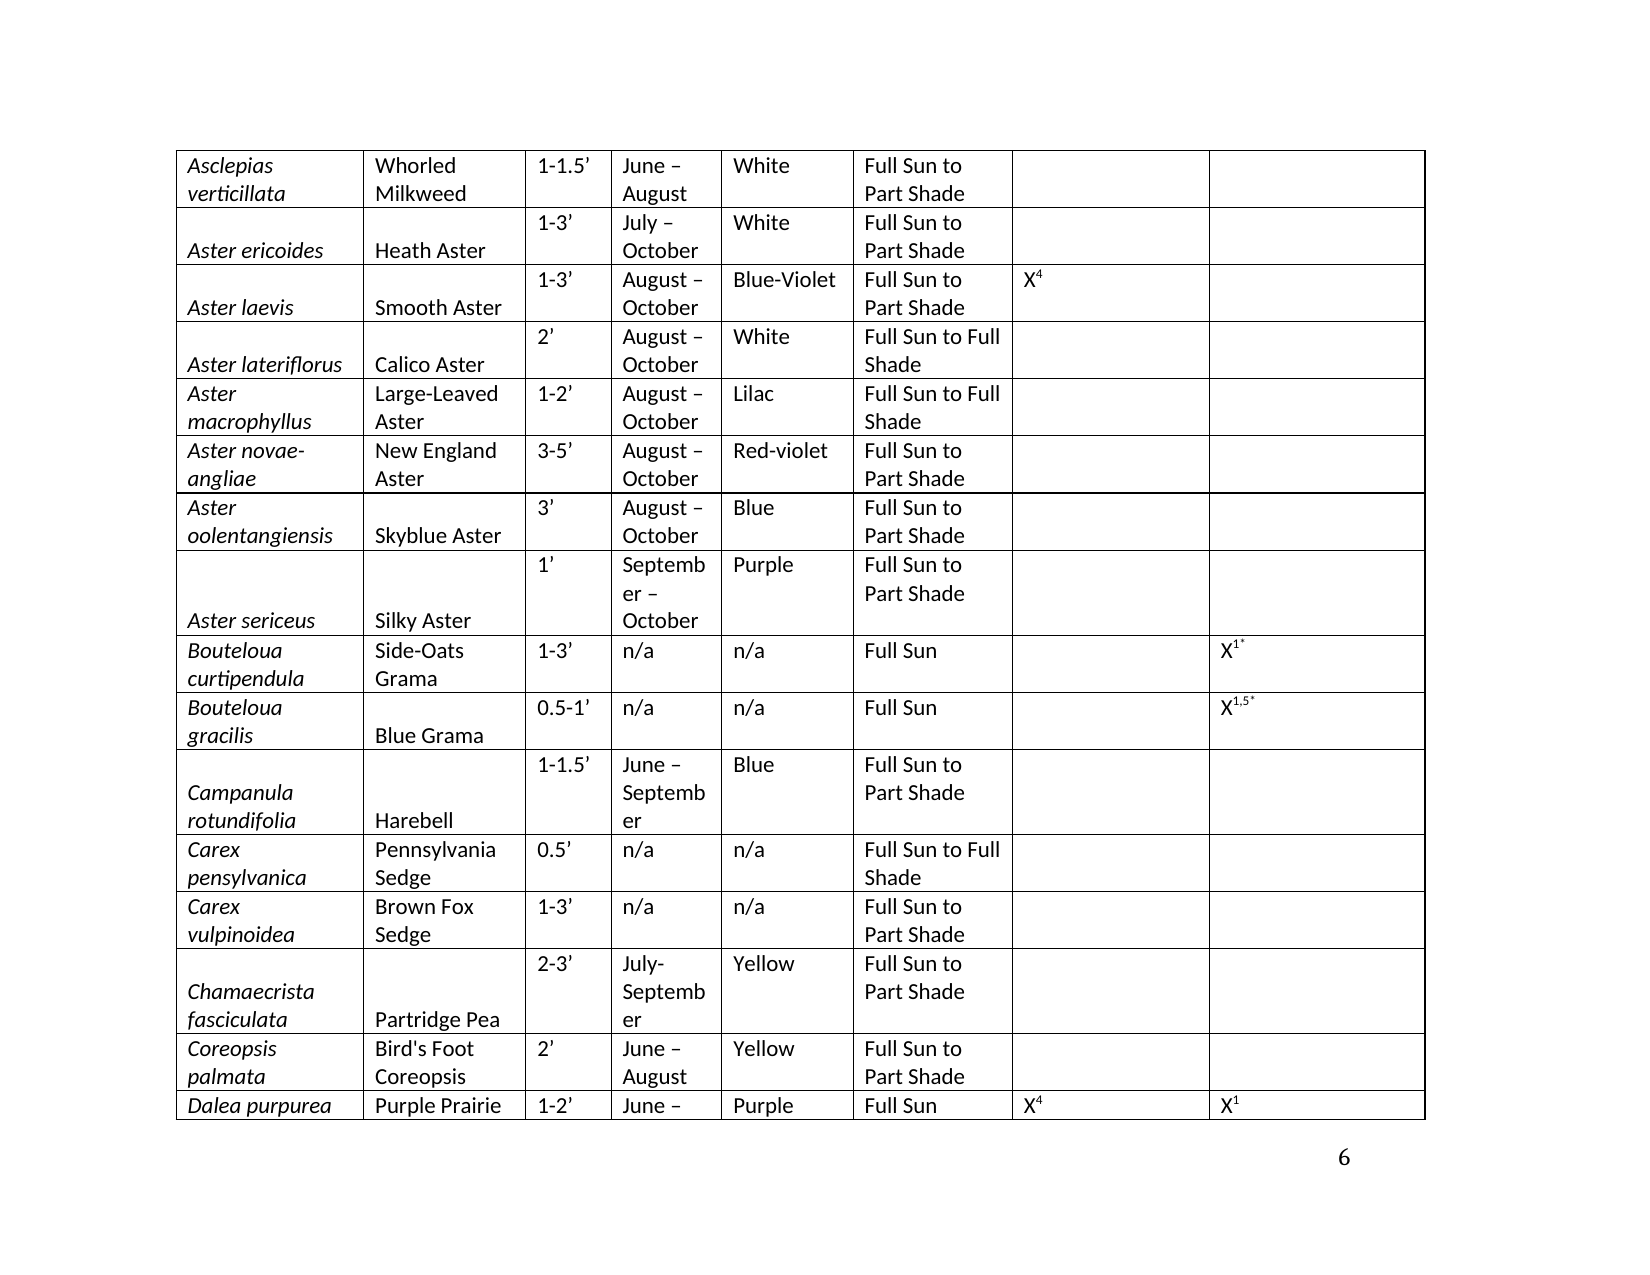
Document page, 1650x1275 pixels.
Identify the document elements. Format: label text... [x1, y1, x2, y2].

table_cell 1-3’ [526, 636, 611, 692]
table_cell June – August [612, 151, 721, 207]
table_cell Pennsylvania Sedge [364, 835, 525, 891]
table_cell X1 [1210, 1091, 1424, 1119]
table_cell Side-Oats Grama [364, 636, 525, 692]
table_cell [1210, 750, 1424, 834]
table_cell [1210, 1034, 1424, 1090]
table_cell [1210, 151, 1424, 207]
table_cell Heath Aster [364, 208, 525, 264]
table_cell 2-3’ [526, 949, 611, 1033]
table_cell White [722, 151, 853, 207]
table_cell [1013, 379, 1209, 435]
table_cell Calico Aster [364, 322, 525, 378]
table_cell [1013, 494, 1209, 549]
table_cell Asclepias verticillata [177, 151, 363, 207]
table_cell September – October [612, 551, 721, 635]
table_cell 0.5-1’ [526, 693, 611, 749]
table_cell 3-5’ [526, 436, 611, 492]
table_cell Bouteloua curtipendula [177, 636, 363, 692]
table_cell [364, 1091, 525, 1119]
table_cell Aster oolentangiensis [177, 494, 363, 549]
table_cell 1-3’ [526, 892, 611, 948]
table_cell n/a [722, 636, 853, 692]
table_cell [1013, 892, 1209, 948]
table_cell Coreopsis palmata [177, 1034, 363, 1090]
table_cell Full Sun to Part Shade [854, 949, 1012, 1033]
table_cell Whorled Milkweed [364, 151, 525, 207]
table_cell Full Sun [854, 636, 1012, 692]
table_cell New England Aster [364, 436, 525, 492]
table_cell Harebell [364, 750, 525, 834]
table_cell [1013, 693, 1209, 749]
table_cell [1013, 750, 1209, 834]
table_cell July-September [612, 949, 721, 1033]
table_cell 1’ [526, 551, 611, 635]
table_cell Purple [722, 551, 853, 635]
table_cell Blue Grama [364, 693, 525, 749]
table_cell August – October [612, 436, 721, 492]
table_cell 3’ [526, 494, 611, 549]
table_cell n/a [612, 835, 721, 891]
table_cell Smooth Aster [364, 265, 525, 321]
table_cell Skyblue Aster [364, 494, 525, 549]
table_cell 1-2’ [526, 1091, 611, 1119]
table_cell 2’ [526, 1034, 611, 1090]
table_cell [1013, 551, 1209, 635]
table_cell Full Sun to Part Shade [854, 436, 1012, 492]
table_cell [1210, 322, 1424, 378]
table_cell June – August [612, 1034, 721, 1090]
table_cell Full Sun to Part Shade [854, 151, 1012, 207]
table_cell Aster ericoides [177, 208, 363, 264]
table_cell [1013, 322, 1209, 378]
table_cell Carex vulpinoidea [177, 892, 363, 948]
table_cell n/a [612, 636, 721, 692]
table_cell 0.5’ [526, 835, 611, 891]
table_cell Purple [722, 1091, 853, 1119]
table_cell Partridge Pea [364, 949, 525, 1033]
table_cell Blue [722, 750, 853, 834]
table_cell Full Sun to Part Shade [854, 750, 1012, 834]
table_cell Bird's Foot Coreopsis [364, 1034, 525, 1090]
table_cell [1013, 208, 1209, 264]
table_cell Full Sun to Full Shade [854, 835, 1012, 891]
table_cell 1-3’ [526, 265, 611, 321]
table_cell Full Sun to Part Shade [854, 551, 1012, 635]
table_cell Full Sun [854, 693, 1012, 749]
table_cell Aster laevis [177, 265, 363, 321]
table_cell Aster lateriflorus [177, 322, 363, 378]
table_cell n/a [722, 835, 853, 891]
table_cell [1013, 636, 1209, 692]
table_cell [1013, 1034, 1209, 1090]
table_cell Large-Leaved Aster [364, 379, 525, 435]
table_cell X1,5* [1210, 693, 1424, 749]
table_cell 1-2’ [526, 379, 611, 435]
table_cell [1210, 835, 1424, 891]
table_cell August – October [612, 265, 721, 321]
table_cell Full Sun to Part Shade [854, 494, 1012, 549]
table_cell Blue-Violet [722, 265, 853, 321]
table_cell Chamaecrista fasciculata [177, 949, 363, 1033]
table_cell August – October [612, 322, 721, 378]
table_cell Brown Fox Sedge [364, 892, 525, 948]
table_cell Carex pensylvanica [177, 835, 363, 891]
table_cell August – October [612, 379, 721, 435]
table_cell Full Sun to Part Shade [854, 892, 1012, 948]
table_cell [1210, 949, 1424, 1033]
table_cell [1013, 835, 1209, 891]
table_cell n/a [612, 693, 721, 749]
table_cell Lilac [722, 379, 853, 435]
table_cell n/a [612, 892, 721, 948]
table_cell [1210, 379, 1424, 435]
table_cell Yellow [722, 1034, 853, 1090]
table_cell Full Sun to Part Shade [854, 1034, 1012, 1090]
table_cell X1* [1210, 636, 1424, 692]
table_cell Red-violet [722, 436, 853, 492]
table_cell White [722, 322, 853, 378]
table_cell Yellow [722, 949, 853, 1033]
table_cell 1-1.5’ [526, 750, 611, 834]
table_cell 1-1.5’ [526, 151, 611, 207]
table_cell [1013, 949, 1209, 1033]
table_cell Bouteloua gracilis [177, 693, 363, 749]
table_cell [1210, 265, 1424, 321]
table_cell [1013, 436, 1209, 492]
table_cell [1210, 494, 1424, 549]
table_cell X4 [1013, 265, 1209, 321]
table_cell [1013, 151, 1209, 207]
table_cell July – October [612, 208, 721, 264]
table_cell Campanula rotundifolia [177, 750, 363, 834]
table_cell n/a [722, 892, 853, 948]
table_cell [1210, 551, 1424, 635]
table_cell [1210, 892, 1424, 948]
table_cell Full Sun to Part Shade [854, 208, 1012, 264]
table_cell White [722, 208, 853, 264]
table_cell X4 [1013, 1091, 1209, 1119]
table_cell Full Sun to Full Shade [854, 322, 1012, 378]
table_cell [1210, 208, 1424, 264]
table_cell August – October [612, 494, 721, 549]
table_cell Full Sun to Full Shade [854, 379, 1012, 435]
table_cell Aster novae-angliae [177, 436, 363, 492]
table_cell 2’ [526, 322, 611, 378]
table_cell Silky Aster [364, 551, 525, 635]
table_cell Full Sun to Part Shade [854, 265, 1012, 321]
table_cell 1-3’ [526, 208, 611, 264]
table_cell June – September [612, 750, 721, 834]
table_cell June – July [612, 1091, 721, 1119]
table_cell Aster macrophyllus [177, 379, 363, 435]
table_cell [1210, 436, 1424, 492]
table_cell n/a [722, 693, 853, 749]
table_cell Dalea purpurea [177, 1091, 363, 1119]
table_cell Blue [722, 494, 853, 549]
table_cell Aster sericeus [177, 551, 363, 635]
table_cell Full Sun [854, 1091, 1012, 1119]
